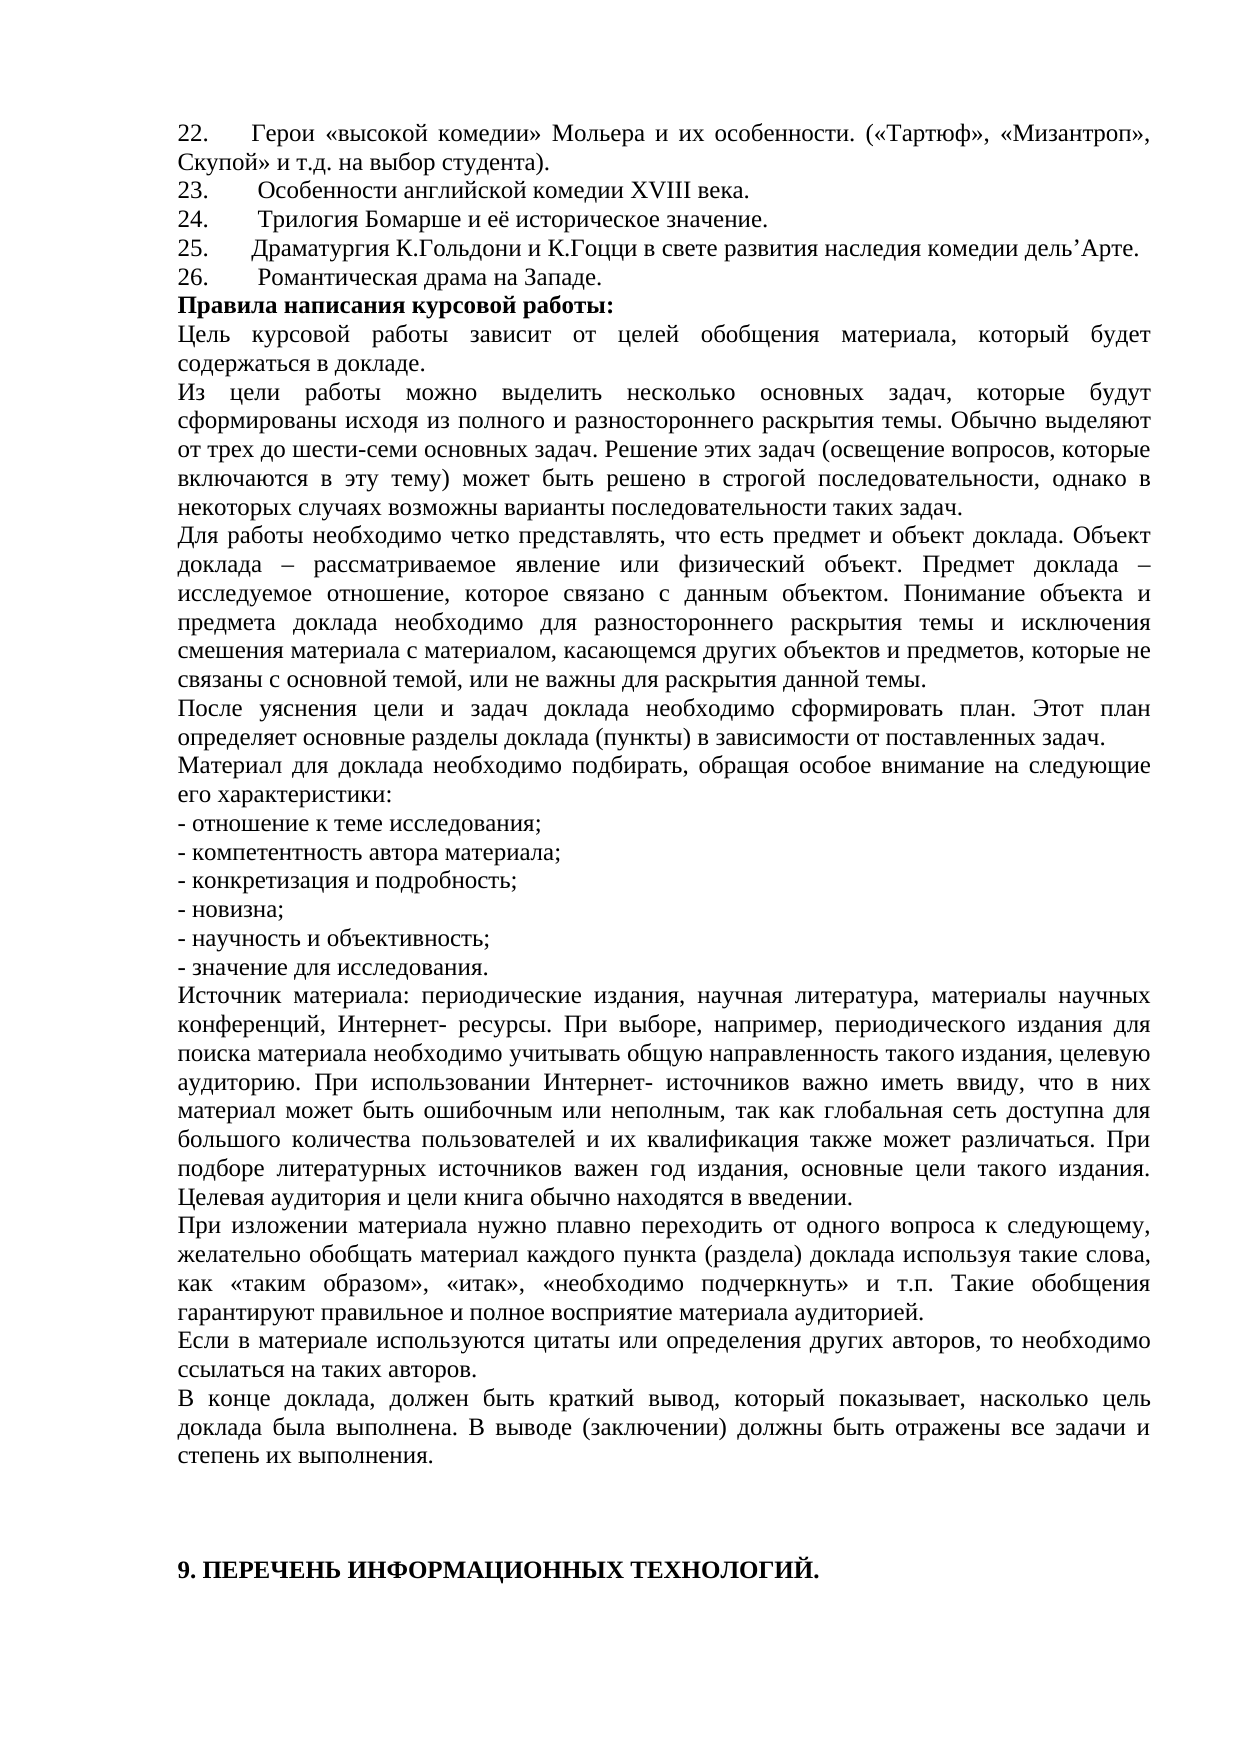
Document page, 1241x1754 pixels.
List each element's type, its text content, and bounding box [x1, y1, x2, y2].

text Источник материала: периодические издания, научная литература, материалы научных конференций, Интернет- ресурсы. При выборе, например, периодического издания для поиска материала необходимо учитывать общую направленность такого издания, целевую аудиторию. При использовании Интернет- источников важно иметь ввиду, что в них материал может быть ошибочным или неполным, так как глобальная сеть доступна для большого количества пользователей и их квалификация также может различаться. При подборе литературных источников важен год издания, основные цели такого издания. Целевая аудитория и цели книга обычно находятся в введении. [177, 981, 1152, 1211]
text 25. Драматургия К.Гольдони и К.Гоцци в свете развития наследия комедии дель’Арте. [177, 233, 1152, 262]
text Материал для доклада необходимо подбирать, обращая особое внимание на следующие его характеристики: [177, 751, 1152, 808]
text После уяснения цели и задач доклада необходимо сформировать план. Этот план определяет основные разделы доклада (пункты) в зависимости от поставленных задач. [177, 693, 1152, 751]
text - отношение к теме исследования; [177, 808, 1152, 837]
text 23. Особенности английской комедии XVIII века. [177, 176, 1152, 204]
text - значение для исследования. [177, 952, 1152, 981]
text - научность и объективность; [177, 923, 1152, 952]
text - новизна; [177, 894, 1152, 923]
text 22. Герои «высокой комедии» Мольера и их особенности. («Тартюф», «Мизантроп», Скупой» и т.д. на выбор студента). [177, 118, 1152, 176]
text В конце доклада, должен быть краткий вывод, который показывает, насколько цель доклада была выполнена. В выводе (заключении) должны быть отражены все задачи и степень их выполнения. [177, 1383, 1152, 1469]
text Правила написания курсовой работы: [177, 291, 1152, 319]
text - компетентность автора материала; [177, 837, 1152, 866]
text 26. Романтическая драма на Западе. [177, 262, 1152, 291]
text - конкретизация и подробность; [177, 866, 1152, 894]
text 9. ПЕРЕЧЕНЬ ИНФОРМАЦИОННЫХ ТЕХНОЛОГИЙ. [177, 1556, 1152, 1584]
text Цель курсовой работы зависит от целей обобщения материала, который будет содержаться в докладе. [177, 319, 1152, 377]
text Из цели работы можно выделить несколько основных задач, которые будут сформированы исходя из полного и разностороннего раскрытия темы. Обычно выделяют от трех до шести-семи основных задач. Решение этих задач (освещение вопросов, которые включаются в эту тему) может быть решено в строгой последовательности, однако в некоторых случаях возможны варианты последовательности таких задач. [177, 377, 1152, 521]
text 24. Трилогия Бомарше и её историческое значение. [177, 204, 1152, 233]
text Для работы необходимо четко представлять, что есть предмет и объект доклада. Объект доклада – рассматриваемое явление или физический объект. Предмет доклада – исследуемое отношение, которое связано с данным объектом. Понимание объекта и предмета доклада необходимо для разностороннего раскрытия темы и исключения смешения материала с материалом, касающемся других объектов и предметов, которые не связаны с основной темой, или не важны для раскрытия данной темы. [177, 521, 1152, 693]
text При изложении материала нужно плавно переходить от одного вопроса к следующему, желательно обобщать материал каждого пункта (раздела) доклада используя такие слова, как «таким образом», «итак», «необходимо подчеркнуть» и т.п. Такие обобщения гарантируют правильное и полное восприятие материала аудиторией. [177, 1211, 1152, 1326]
text Если в материале используются цитаты или определения других авторов, то необходимо ссылаться на таких авторов. [177, 1326, 1152, 1383]
